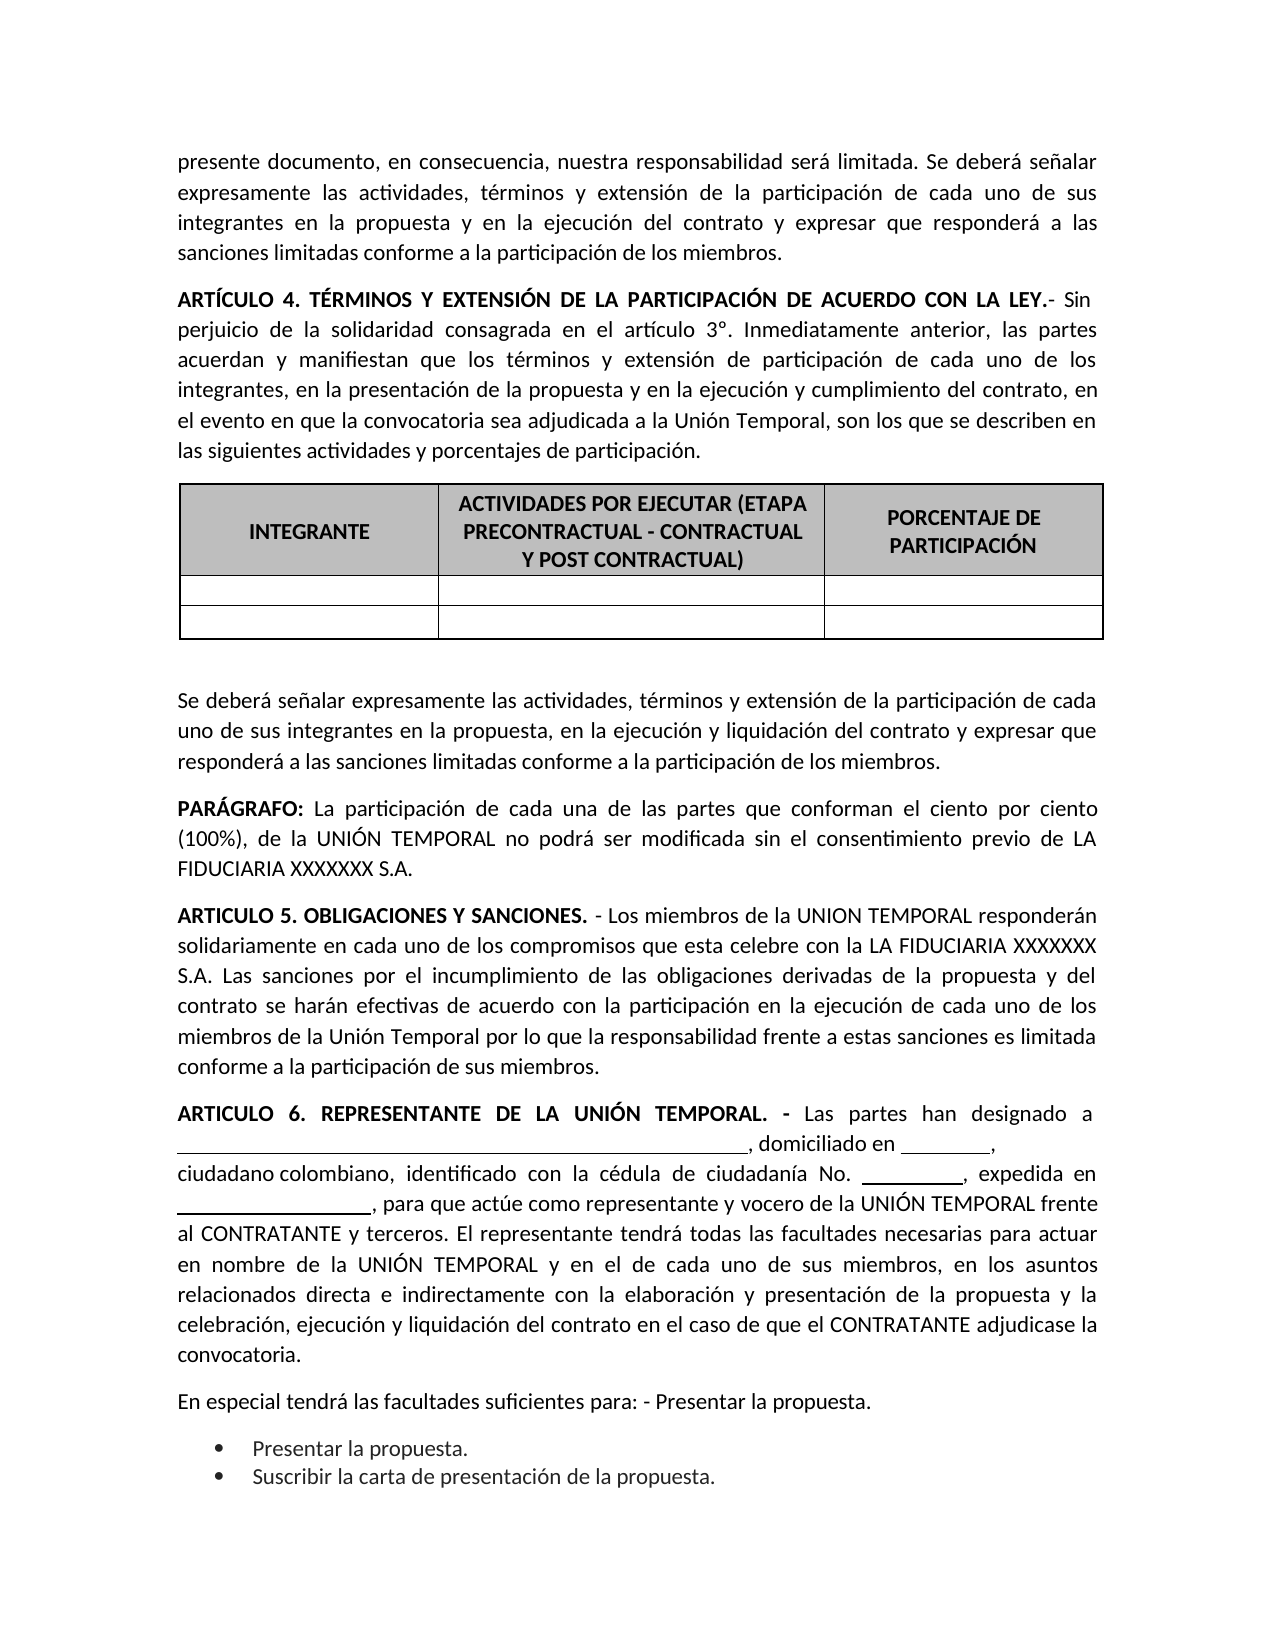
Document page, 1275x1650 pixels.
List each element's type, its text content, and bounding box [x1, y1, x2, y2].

table_cell [825, 606, 1102, 638]
table_cell [439, 576, 824, 605]
text perjuicio de la solidaridad consagrada en el artículo 3º. Inmediatamente anterior, las partes acuerdan y manifiestan que los términos y extensión de participación de cada uno de los integrantes, en la presentación de la propuesta y en la ejecución y cumplimiento del contrato, en el evento en que la convocatoria sea adjudicada a la Unión Temporal, son los que se describen en las siguientes actividades y porcentajes de participación. [177, 315, 1098, 464]
text , domiciliado en , ciudadano colombiano, identificado con la cédula de ciudadanía No. , expedida en [177, 1129, 1098, 1187]
subtitle ARTÍCULO 4. TÉRMINOS Y EXTENSIÓN DE LA PARTICIPACIÓN DE ACUERDO CON LA LEY.- Sin [177, 285, 1112, 313]
text ARTICULO 6. REPRESENTANTE DE LA UNIÓN TEMPORAL. - Las partes han designado a [177, 1099, 1112, 1127]
table_cell [439, 606, 824, 638]
table_header PORCENTAJE DE PARTICIPACIÓN [825, 485, 1102, 575]
text ARTICULO 5. OBLIGACIONES Y SANCIONES. - Los miembros de la UNION TEMPORAL responderán solidariamente en cada uno de los compromisos que esta celebre con la LA FIDUCIARIA XXXXXXX S.A. Las sanciones por el incumplimiento de las obligaciones derivadas de la propuesta y del contrato se harán efectivas de acuerdo con la participación en la ejecución de cada uno de los miembros de la Unión Temporal por lo que la responsabilidad frente a estas sanciones es limitada conforme a la participación de sus miembros. [177, 901, 1098, 1080]
list Suscribir la carta de presentación de la propuesta. [215, 1462, 1112, 1490]
table_header ACTIVIDADES POR EJECUTAR (ETAPA PRECONTRACTUAL - CONTRACTUAL Y POST CONTRACTUAL) [439, 485, 824, 575]
table_header INTEGRANTE [181, 485, 438, 575]
list Presentar la propuesta. [215, 1434, 1112, 1462]
text PARÁGRAFO: La participación de cada una de las partes que conforman el ciento por ciento (100%), de la UNIÓN TEMPORAL no podrá ser modificada sin el consentimiento previo de LA FIDUCIARIA XXXXXXX S.A. [177, 794, 1098, 882]
table_cell [825, 576, 1102, 605]
text Se deberá señalar expresamente las actividades, términos y extensión de la participación de cada uno de sus integrantes en la propuesta, en la ejecución y liquidación del contrato y expresar que responderá a las sanciones limitadas conforme a la participación de los miembros. [177, 686, 1098, 775]
text , para que actúe como representante y vocero de la UNIÓN TEMPORAL frente al CONTRATANTE y terceros. El representante tendrá todas las facultades necesarias para actuar en nombre de la UNIÓN TEMPORAL y en el de cada uno de sus miembros, en los asuntos relacionados directa e indirectamente con la elaboración y presentación de la propuesta y la celebración, ejecución y liquidación del contrato en el caso de que el CONTRATANTE adjudicase la convocatoria. [177, 1189, 1099, 1368]
text presente documento, en consecuencia, nuestra responsabilidad será limitada. Se deberá señalar expresamente las actividades, términos y extensión de la participación de cada uno de sus integrantes en la propuesta y en la ejecución del contrato y expresar que responderá a las sanciones limitadas conforme a la participación de los miembros. [177, 147, 1098, 266]
table_cell [181, 576, 438, 605]
text En especial tendrá las facultades suficientes para: - Presentar la propuesta. [177, 1387, 1112, 1415]
table_cell [181, 606, 438, 638]
